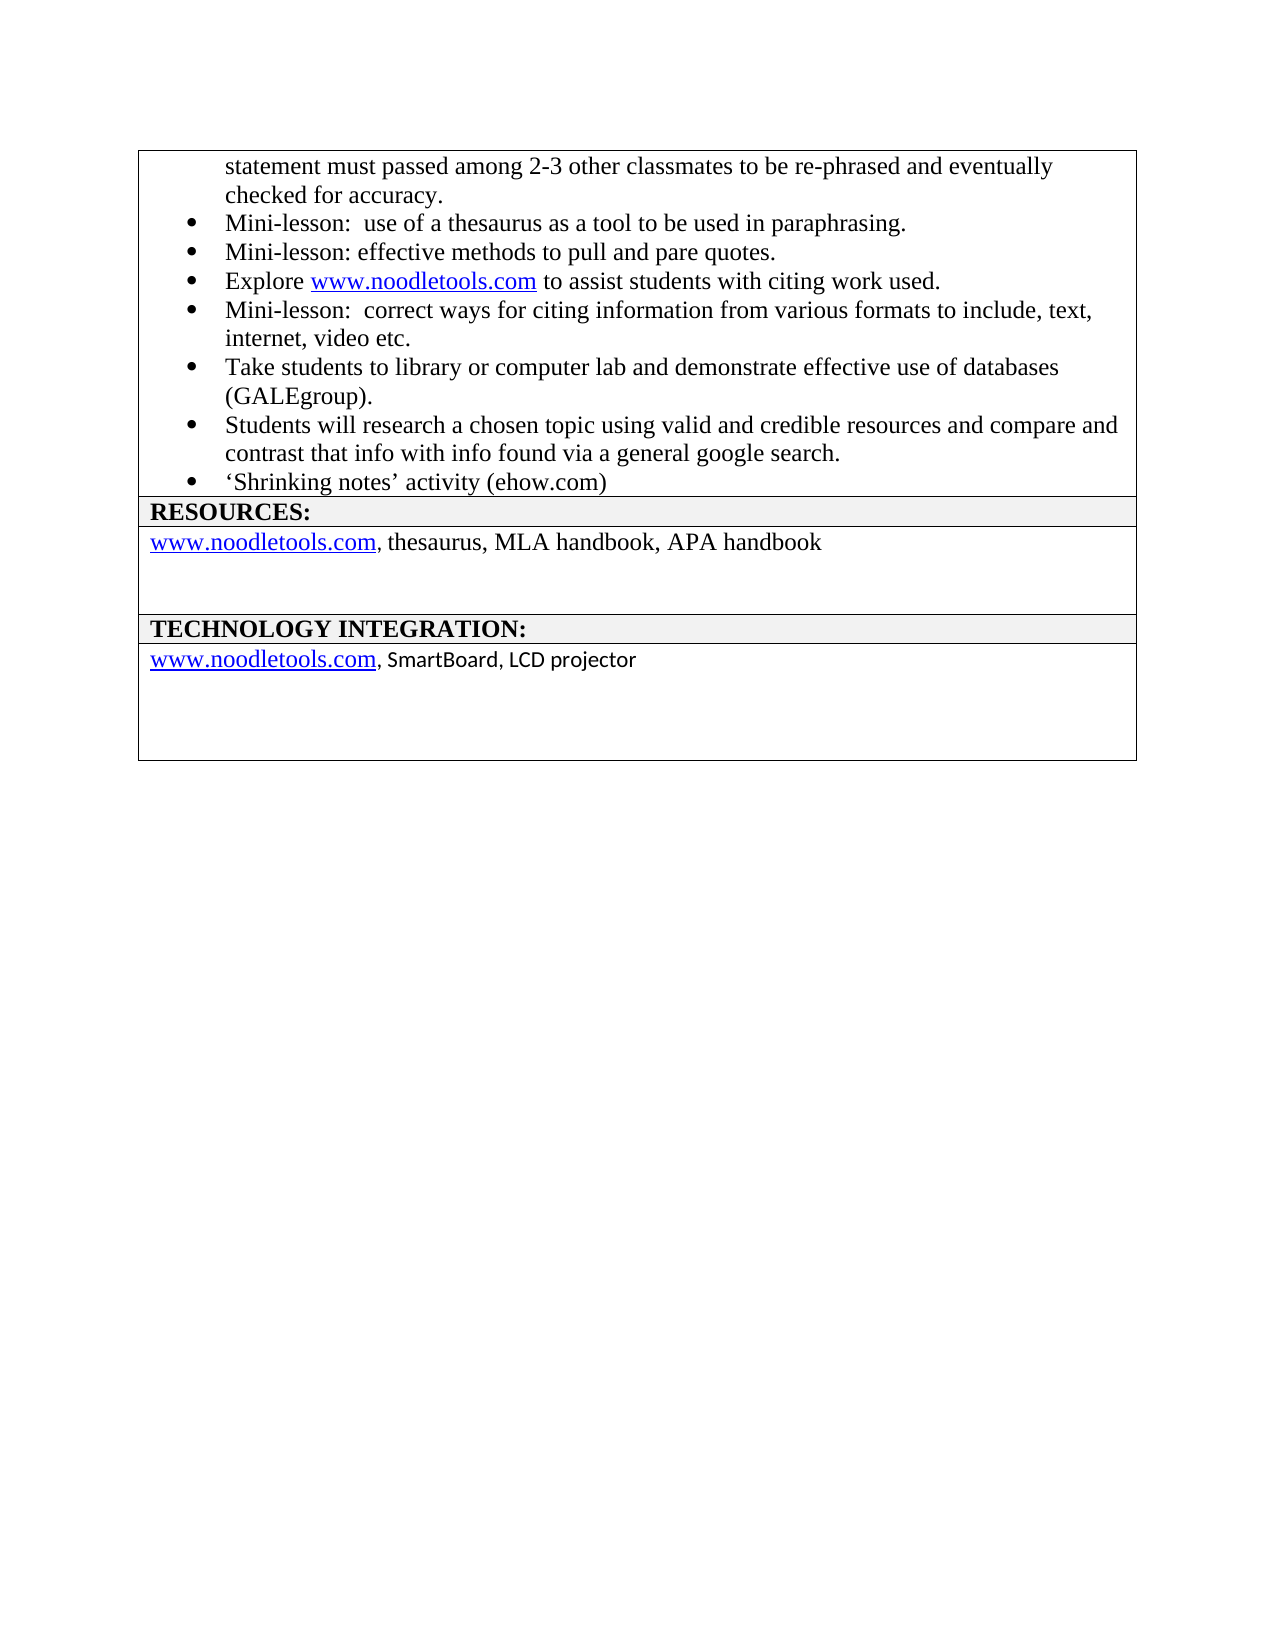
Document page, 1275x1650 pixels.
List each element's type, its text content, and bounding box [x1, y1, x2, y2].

table_cell www.noodletools.com, thesaurus, MLA handbook, APA handbook [139, 527, 1136, 613]
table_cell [139, 151, 1136, 496]
table_cell www.noodletools.com, SmartBoard, LCD projector [139, 644, 1136, 759]
table_cell TECHNOLOGY INTEGRATION: [139, 615, 1136, 643]
table_cell RESOURCES: [139, 497, 1136, 526]
